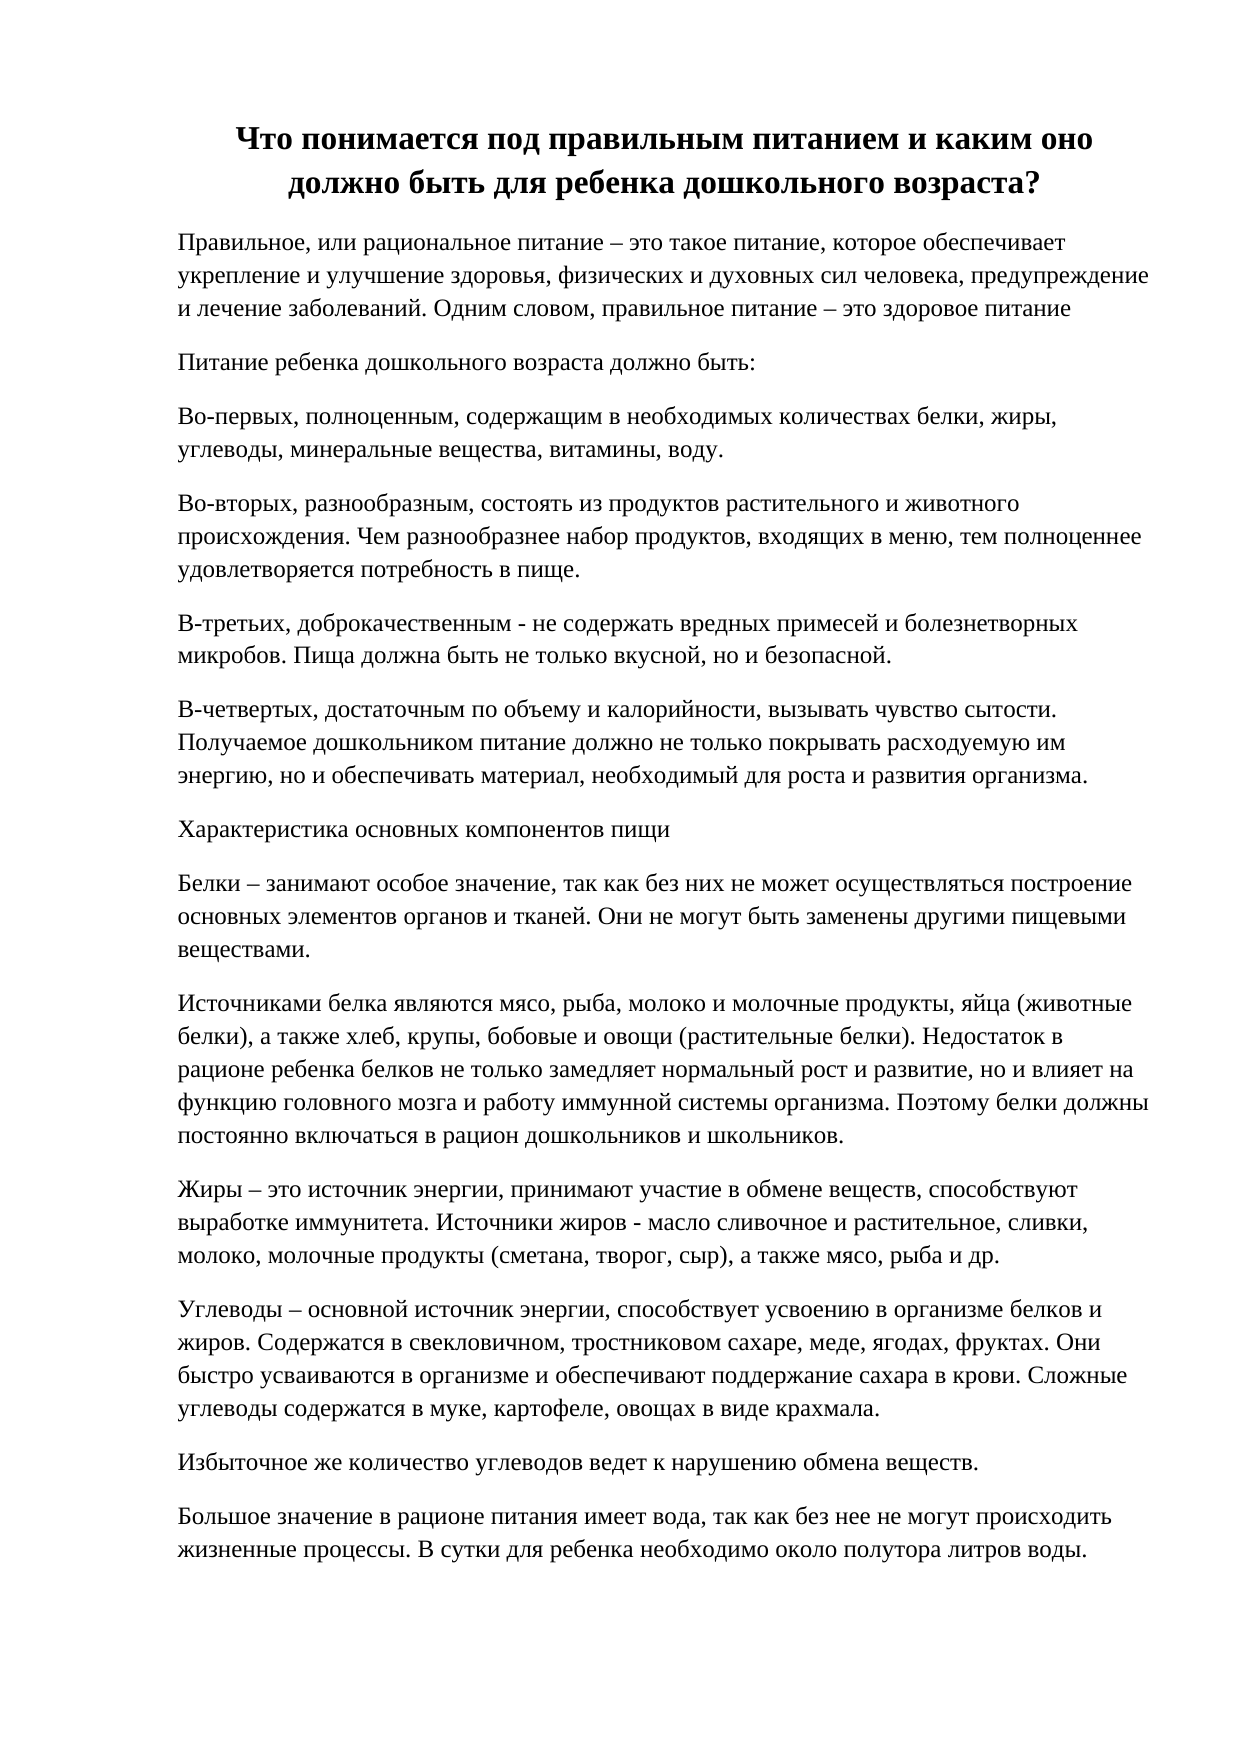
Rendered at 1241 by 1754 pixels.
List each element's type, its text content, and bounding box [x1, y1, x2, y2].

text Правильное, или рациональное питание – это такое питание, которое обеспечивает укрепление и улучшение здоровья, физических и духовных сил человека, предупреждение и лечение заболеваний. Одним словом, правильное питание – это здоровое питание [177, 227, 1152, 322]
text Углеводы – основной источник энергии, способствует усвоению в организме белков и жиров. Содержатся в свекловичном, тростниковом сахаре, меде, ягодах, фруктах. Они быстро усваиваются в организме и обеспечивают поддержание сахара в крови. Сложные углеводы содержатся в муке, картофеле, овощах в виде крахмала. [177, 1294, 1152, 1422]
text Избыточное же количество углеводов ведет к нарушению обмена веществ. [177, 1447, 1152, 1476]
text Жиры – это источник энергии, принимают участие в обмене веществ, способствуют выработке иммунитета. Источники жиров - масло сливочное и растительное, сливки, молоко, молочные продукты (сметана, творог, сыр), а также мясо, рыба и др. [177, 1174, 1152, 1269]
text Источниками белка являются мясо, рыба, молоко и молочные продукты, яйца (животные белки), а также хлеб, крупы, бобовые и овощи (растительные белки). Недостаток в рационе ребенка белков не только замедляет нормальный рост и развитие, но и влияет на функцию головного мозга и работу иммунной системы организма. Поэтому белки должны постоянно включаться в рацион дошкольников и школьников. [177, 988, 1152, 1149]
text Во-вторых, разнообразным, состоять из продуктов растительного и животного происхождения. Чем разнообразнее набор продуктов, входящих в меню, тем полноценнее удовлетворяется потребность в пище. [177, 488, 1152, 582]
text В-четвертых, достаточным по объему и калорийности, вызывать чувство сытости. Получаемое дошкольником питание должно не только покрывать расходуемую им энергию, но и обеспечивать материал, необходимый для роста и развития организма. [177, 694, 1152, 789]
text Питание ребенка дошкольного возраста должно быть: [177, 347, 1152, 376]
text Белки – занимают особое значение, так как без них не может осуществляться построение основных элементов органов и тканей. Они не могут быть заменены другими пищевыми веществами. [177, 868, 1152, 963]
text В-третьих, доброкачественным - не содержать вредных примесей и болезнетворных микробов. Пища должна быть не только вкусной, но и безопасной. [177, 608, 1152, 669]
text Большое значение в рационе питания имеет вода, так как без нее не могут происходить жизненные процессы. В сутки для ребенка необходимо около полутора литров воды. [177, 1501, 1152, 1562]
text Что понимается под правильным питанием и каким оно должно быть для ребенка дошкольного возраста? [177, 118, 1152, 201]
text Характеристика основных компонентов пищи [177, 814, 1152, 843]
text Во-первых, полноценным, содержащим в необходимых количествах белки, жиры, углеводы, минеральные вещества, витамины, воду. [177, 401, 1152, 463]
